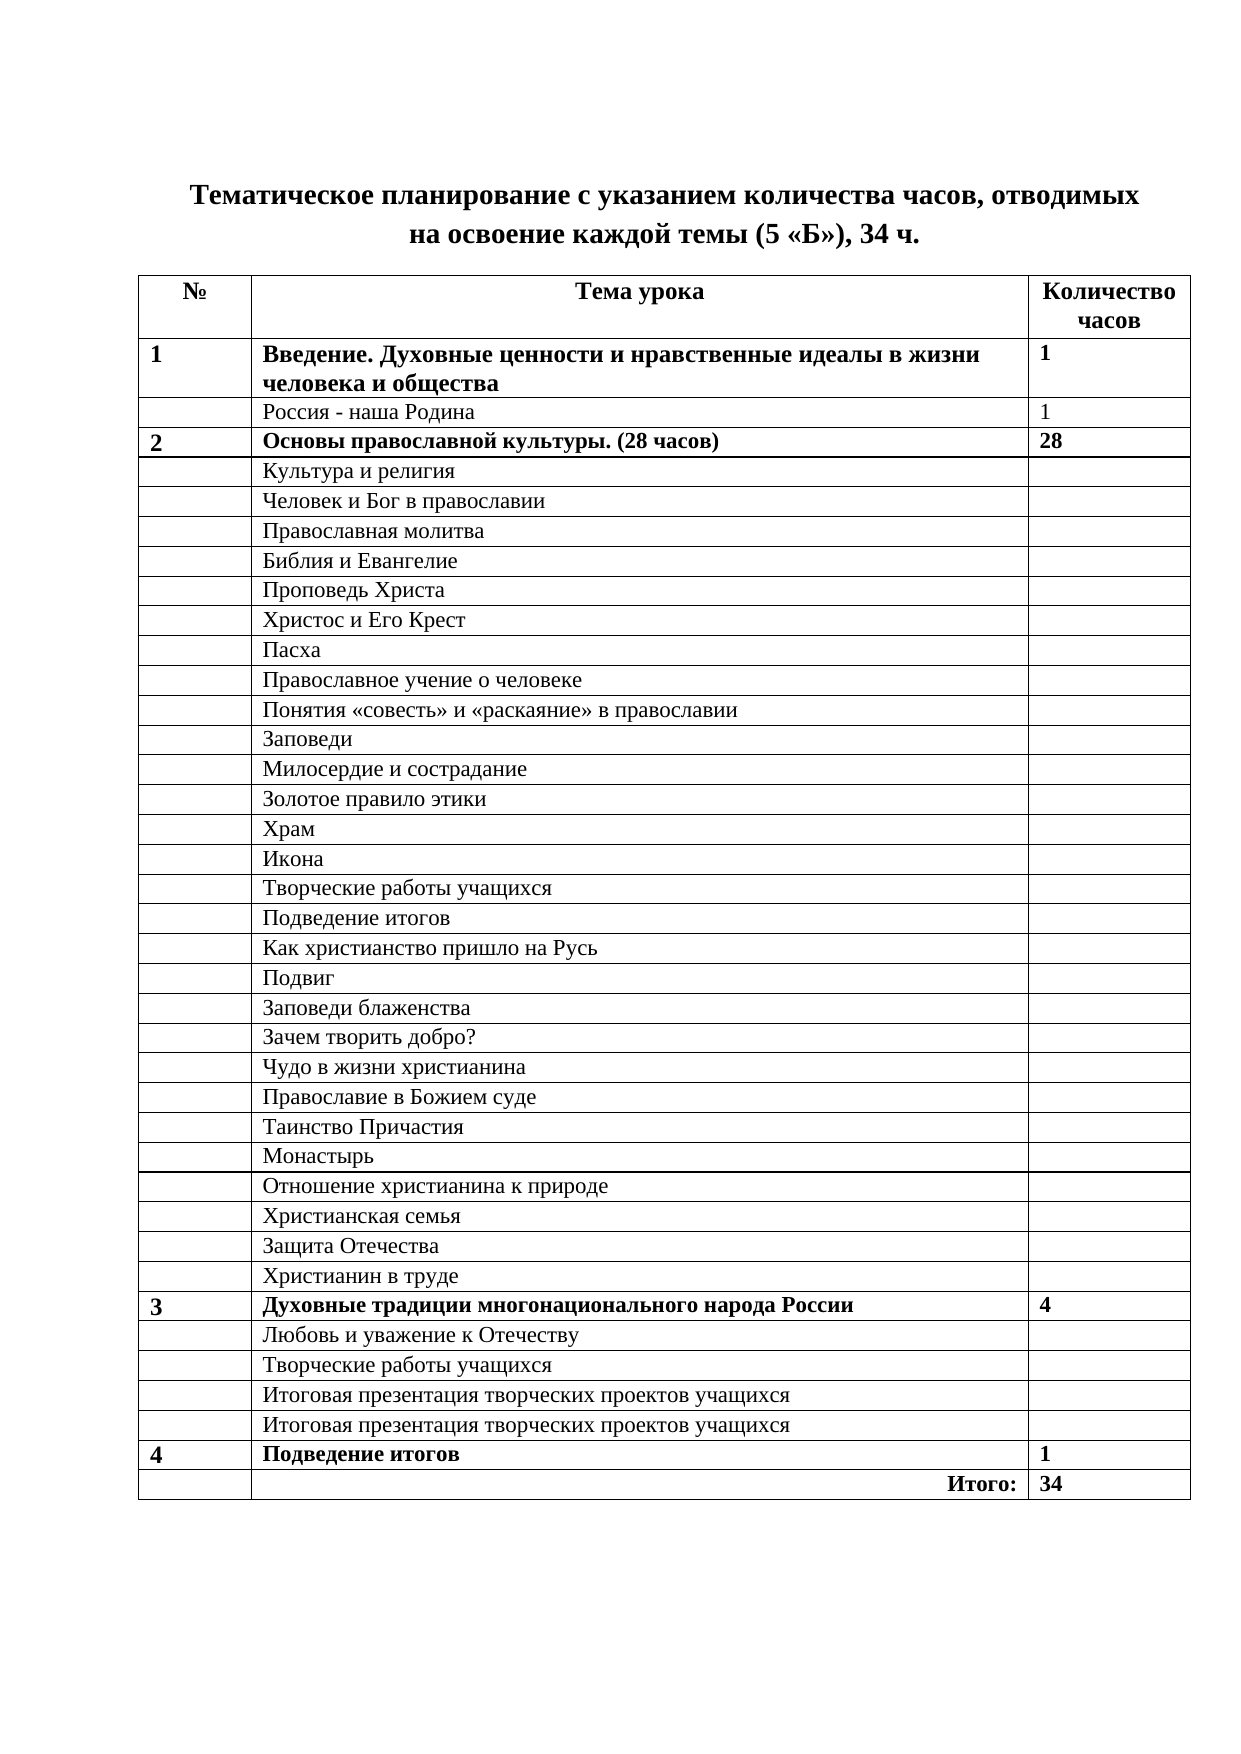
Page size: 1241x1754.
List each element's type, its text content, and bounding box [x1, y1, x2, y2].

table_cell [139, 904, 251, 933]
table_cell Таинство Причастия [252, 1113, 1028, 1142]
table_cell Православное учение о человеке [252, 666, 1028, 695]
table_cell [1029, 1173, 1190, 1201]
table_cell Духовные традиции многонационального народа России [252, 1292, 1028, 1320]
table_cell 2 [139, 428, 251, 456]
table_cell 4 [139, 1441, 251, 1469]
table_cell Как христианство пришло на Русь [252, 934, 1028, 963]
table_cell [139, 845, 251, 873]
table_cell [139, 755, 251, 784]
table_cell Россия - наша Родина [252, 398, 1028, 427]
table_cell [1029, 666, 1190, 695]
table_cell [139, 1470, 251, 1499]
text Тематическое планирование с указанием количества часов, отводимых на освоение каждой темы (5 «Б»), 34 ч. [177, 177, 1152, 249]
table_cell Основы православной культуры. (28 часов) [252, 428, 1028, 456]
table_cell [1029, 636, 1190, 665]
table_cell Подвиг [252, 964, 1028, 993]
table_header № [139, 276, 251, 338]
table_cell [1029, 1024, 1190, 1052]
table_cell [139, 1083, 251, 1112]
table_cell [1029, 1202, 1190, 1231]
table_cell [1029, 934, 1190, 963]
table_cell [139, 1351, 251, 1380]
table_cell Икона [252, 845, 1028, 873]
table_cell [1029, 1321, 1190, 1350]
table_cell Христианская семья [252, 1202, 1028, 1231]
table_cell Храм [252, 815, 1028, 844]
table_cell Творческие работы учащихся [252, 1351, 1028, 1380]
table_cell [139, 1173, 251, 1201]
table_cell Зачем творить добро? [252, 1024, 1028, 1052]
table_cell Итого: [252, 1470, 1028, 1499]
table_cell [139, 1232, 251, 1261]
table_cell 3 [139, 1292, 251, 1320]
table_cell [1029, 606, 1190, 635]
table_cell [1029, 994, 1190, 1022]
table_cell [1029, 1351, 1190, 1380]
table_cell [1029, 1053, 1190, 1082]
table_cell Христианин в труде [252, 1262, 1028, 1291]
table_cell [1029, 726, 1190, 754]
table_cell [1029, 815, 1190, 844]
table_cell Заповеди [252, 726, 1028, 754]
table_cell 1 [139, 339, 251, 397]
table_cell Православие в Божием суде [252, 1083, 1028, 1112]
table_cell Понятия «совесть» и «раскаяние» в православии [252, 696, 1028, 724]
table_cell [1029, 517, 1190, 546]
table_cell [1029, 755, 1190, 784]
table_cell [1029, 577, 1190, 605]
table_cell Проповедь Христа [252, 577, 1028, 605]
table_cell [1029, 1381, 1190, 1410]
table_cell [1029, 845, 1190, 873]
table_cell Итоговая презентация творческих проектов учащихся [252, 1411, 1028, 1439]
table_cell Монастырь [252, 1143, 1028, 1171]
table_cell Защита Отечества [252, 1232, 1028, 1261]
table_cell [139, 994, 251, 1022]
table_cell [139, 1024, 251, 1052]
table_cell [139, 1053, 251, 1082]
table_cell [139, 1411, 251, 1439]
table_cell 1 [1029, 339, 1190, 397]
table_cell [139, 1262, 251, 1291]
table_cell [139, 636, 251, 665]
table_cell [1029, 487, 1190, 516]
table_cell [139, 1113, 251, 1142]
table_cell [139, 577, 251, 605]
table_cell [139, 547, 251, 576]
table_cell [1029, 964, 1190, 993]
table_cell [1029, 1113, 1190, 1142]
table_cell [139, 964, 251, 993]
table_cell Золотое правило этики [252, 785, 1028, 814]
table_cell [139, 398, 251, 427]
table_cell [139, 1143, 251, 1171]
table_header Количество часов [1029, 276, 1190, 338]
table_cell [139, 785, 251, 814]
table_cell [1029, 1143, 1190, 1171]
table_cell [1029, 547, 1190, 576]
table_cell [139, 726, 251, 754]
table_cell Отношение христианина к природе [252, 1173, 1028, 1201]
table_cell [1029, 1232, 1190, 1261]
table_cell Подведение итогов [252, 1441, 1028, 1469]
table_cell [139, 1202, 251, 1231]
table_cell [139, 517, 251, 546]
table_cell 1 [1029, 1441, 1190, 1469]
table_cell Творческие работы учащихся [252, 875, 1028, 903]
table_cell [139, 815, 251, 844]
table_cell Христос и Его Крест [252, 606, 1028, 635]
table_cell [1029, 1411, 1190, 1439]
table_cell [139, 934, 251, 963]
table_cell [1029, 458, 1190, 486]
table_cell Милосердие и сострадание [252, 755, 1028, 784]
table_cell Чудо в жизни христианина [252, 1053, 1028, 1082]
table_cell Любовь и уважение к Отечеству [252, 1321, 1028, 1350]
table_cell [139, 606, 251, 635]
table_cell [1029, 1262, 1190, 1291]
table_cell [139, 1321, 251, 1350]
table_cell Библия и Евангелие [252, 547, 1028, 576]
table_cell [139, 1381, 251, 1410]
table_cell [1029, 875, 1190, 903]
table_cell Итоговая презентация творческих проектов учащихся [252, 1381, 1028, 1410]
table_cell [139, 666, 251, 695]
table_cell Человек и Бог в православии [252, 487, 1028, 516]
table_cell [1029, 785, 1190, 814]
table_cell Подведение итогов [252, 904, 1028, 933]
table_cell Заповеди блаженства [252, 994, 1028, 1022]
table_cell Культура и религия [252, 458, 1028, 486]
table_cell [139, 696, 251, 724]
table_header Тема урока [252, 276, 1028, 338]
table_cell [139, 487, 251, 516]
table_cell 28 [1029, 428, 1190, 456]
table_cell 1 [1029, 398, 1190, 427]
table_cell Православная молитва [252, 517, 1028, 546]
table_cell [139, 458, 251, 486]
table_cell [1029, 696, 1190, 724]
table_cell 4 [1029, 1292, 1190, 1320]
table_cell [1029, 1083, 1190, 1112]
table_cell [139, 875, 251, 903]
table_cell Пасха [252, 636, 1028, 665]
table_cell [1029, 904, 1190, 933]
table_cell Введение. Духовные ценности и нравственные идеалы в жизни человека и общества [252, 339, 1028, 397]
table_cell 34 [1029, 1470, 1190, 1499]
